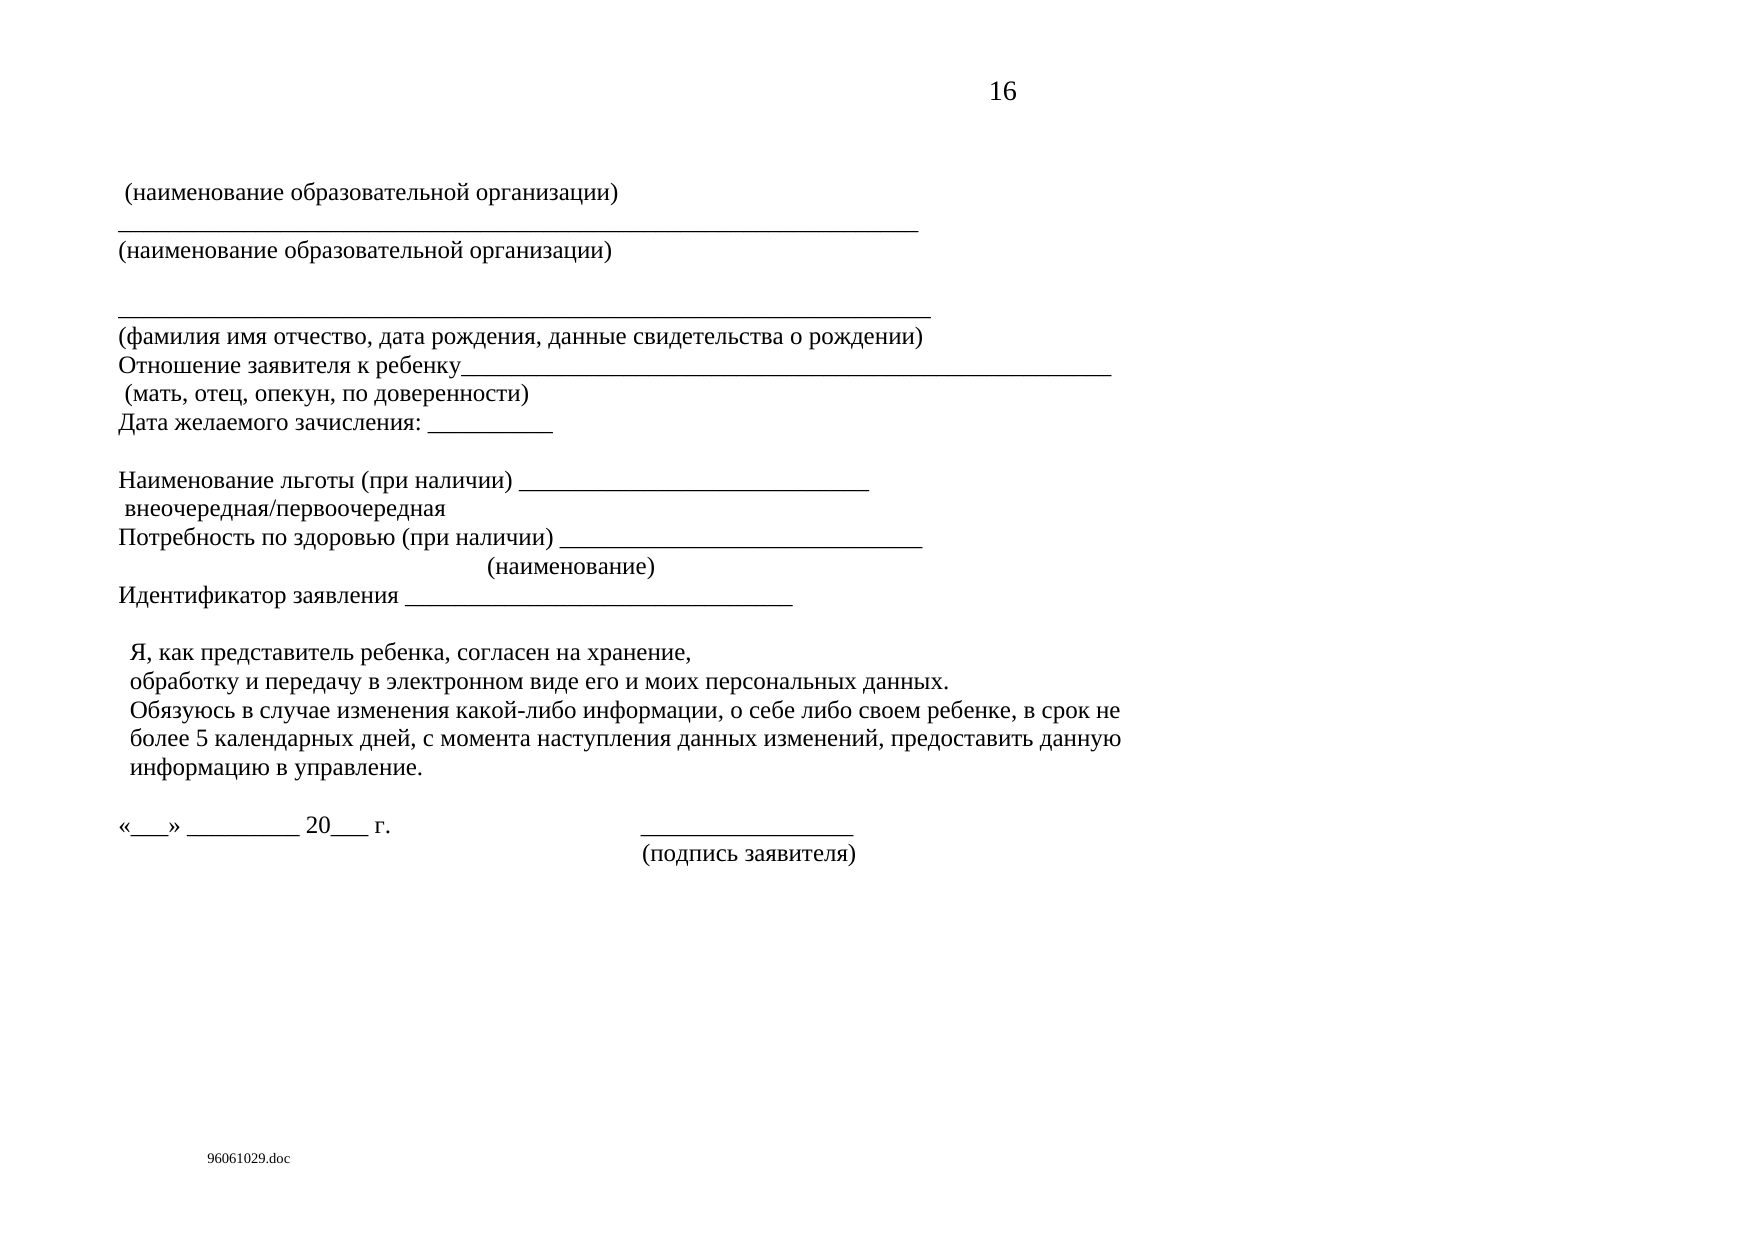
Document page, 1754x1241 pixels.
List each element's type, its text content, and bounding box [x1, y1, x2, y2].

text Идентификатор заявления _______________________________ [118, 580, 1636, 608]
text (подпись заявителя) [118, 838, 1636, 867]
text (мать, отец, опекун, по доверенности) [118, 378, 1636, 407]
text Отношение заявителя к ребенку____________________________________________________ [118, 350, 1636, 378]
text (наименование образовательной организации) [118, 177, 1636, 206]
text _________________________________________________________________ [118, 292, 1636, 321]
text Потребность по здоровью (при наличии) _____________________________ [118, 522, 1636, 551]
table_cell обработку и передачу в электронном виде его и моих персональных данных. Обязуюсь в случае изменения какой-либо информации, о себе либо своем ребенке, в срок не более 5 календарных дней, с момента наступления данных изменений, предоставить данную информацию в управление. [118, 666, 1154, 810]
text (наименование образовательной организации) [118, 235, 1636, 263]
text (наименование) [118, 551, 1636, 580]
text (фамилия имя отчество, дата рождения, данные свидетельства о рождении) [118, 321, 1636, 350]
table_header Я, как представитель ребенка, согласен на хранение, [118, 609, 1154, 666]
text Дата желаемого зачисления: __________ [118, 407, 1636, 436]
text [118, 206, 1636, 235]
text Наименование льготы (при наличии) ____________________________ [118, 465, 1636, 493]
text внеочередная/первоочередная [118, 493, 1636, 522]
text «___» _________ 20___ г. _________________ [118, 810, 1636, 838]
